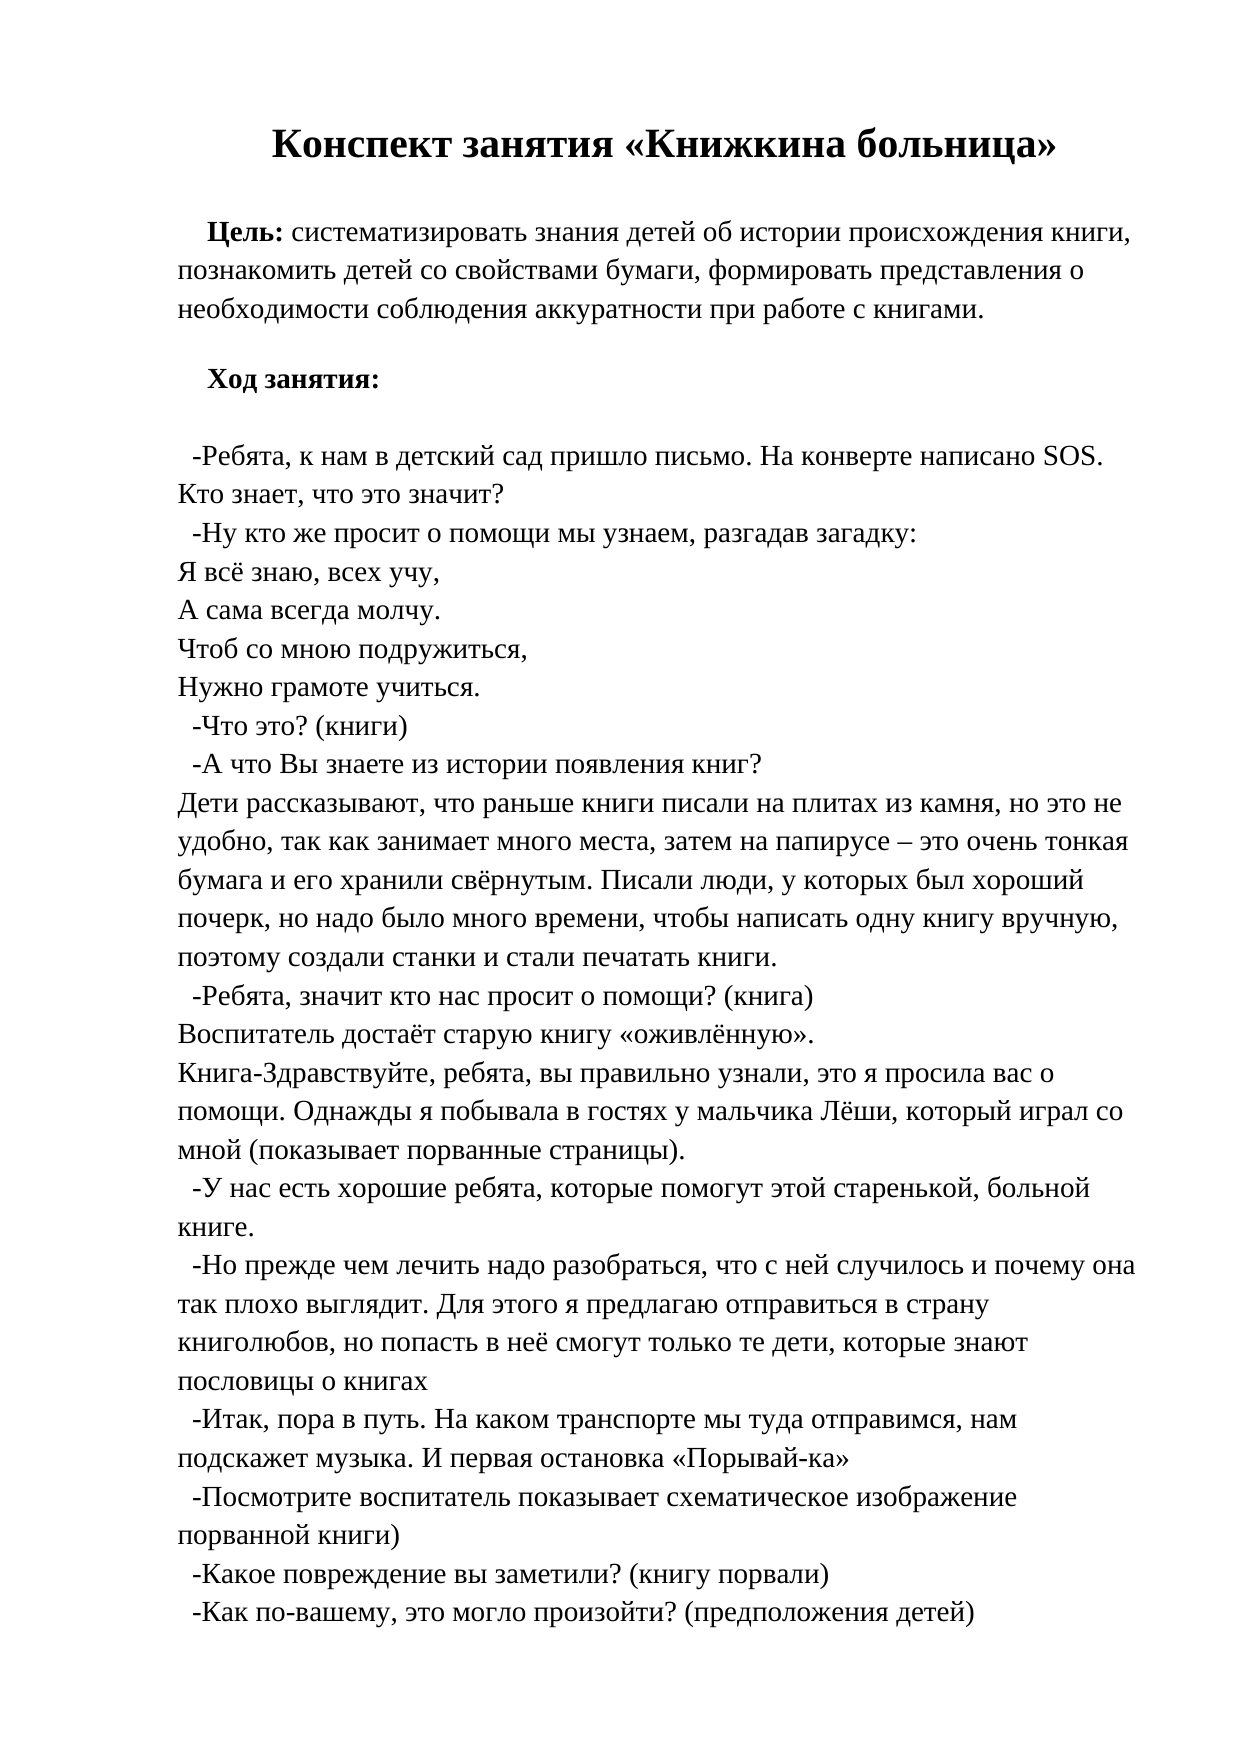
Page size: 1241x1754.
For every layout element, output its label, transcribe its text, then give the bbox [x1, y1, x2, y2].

text Цель: систематизировать знания детей об истории происхождения книги, познакомить детей со свойствами бумаги, формировать представления о необходимости соблюдения аккуратности при работе с книгами. [177, 214, 1152, 357]
text Конспект занятия «Книжкина больница» [177, 118, 1152, 166]
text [177, 399, 1152, 1628]
text Ход занятия: [177, 361, 1152, 394]
